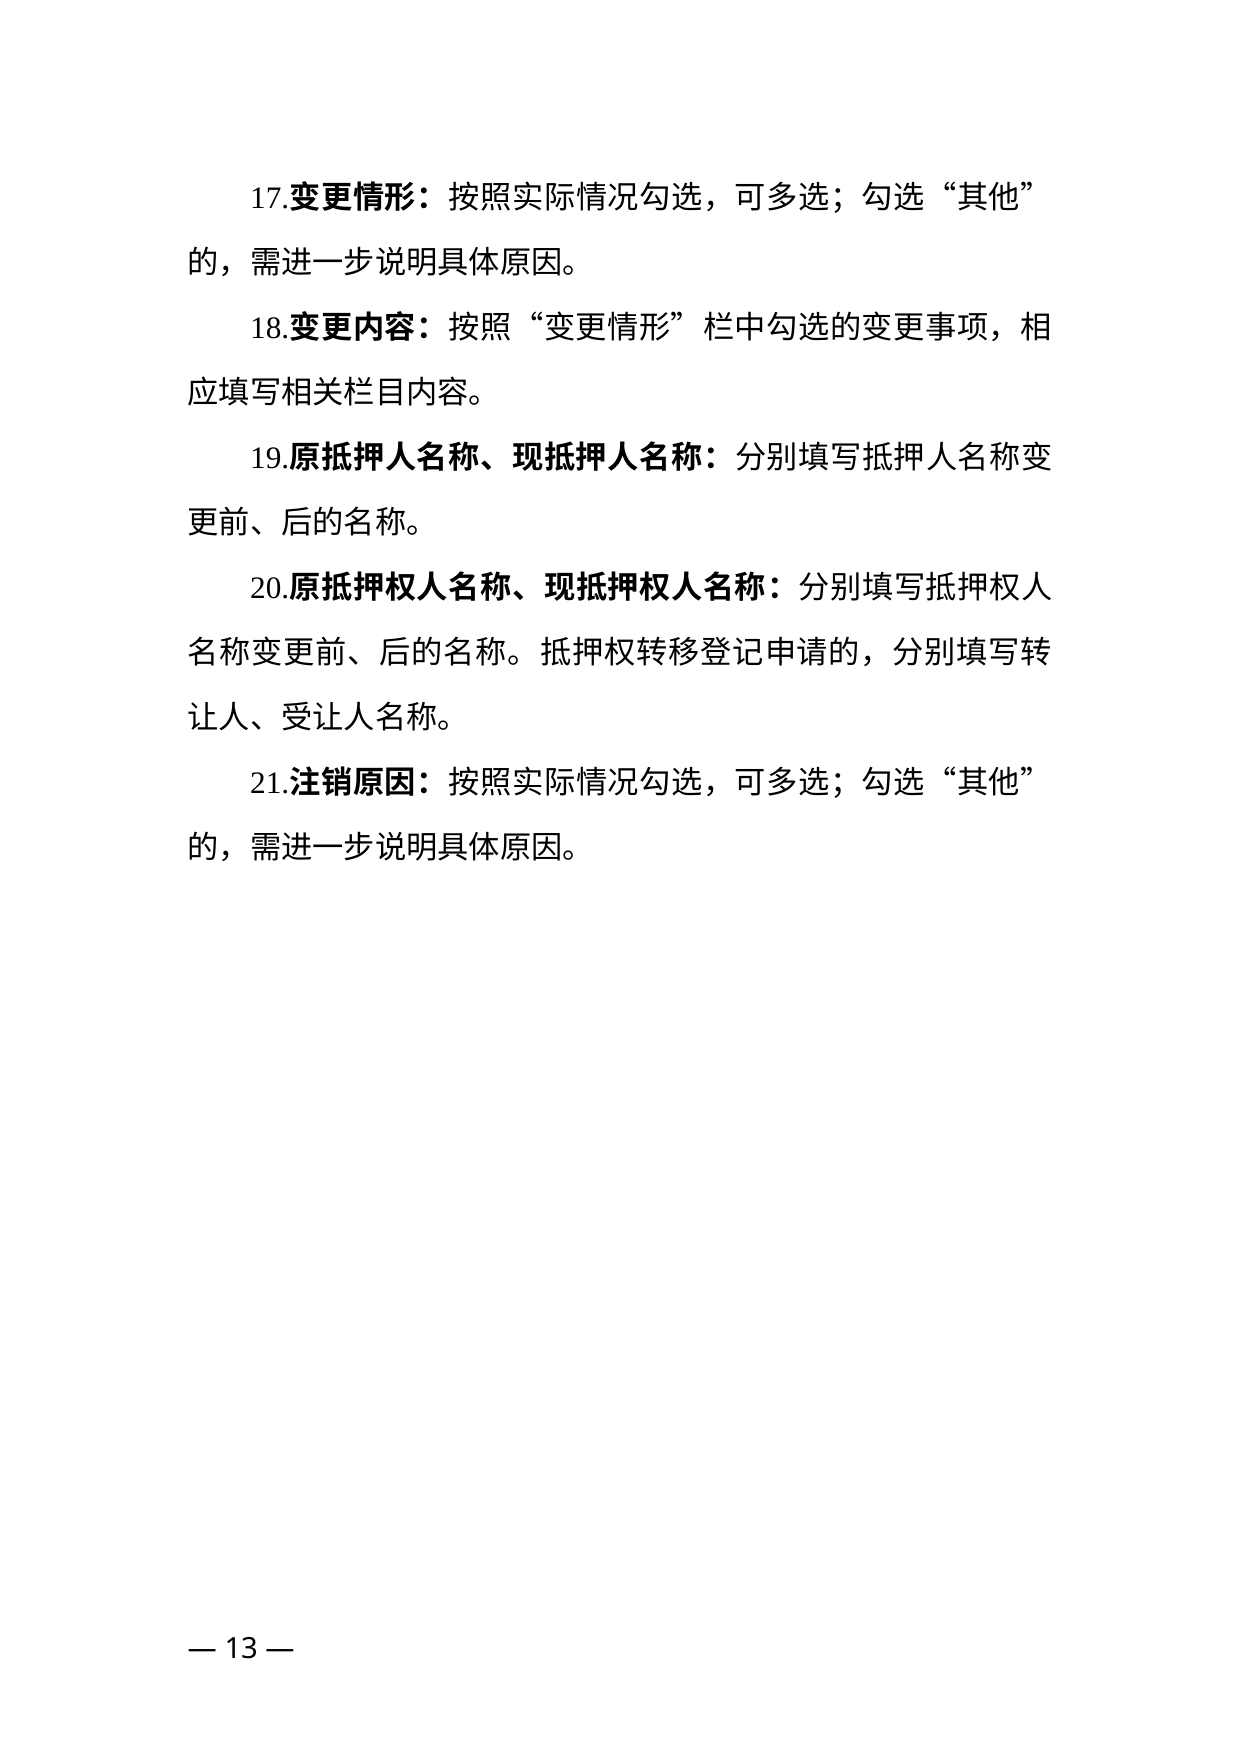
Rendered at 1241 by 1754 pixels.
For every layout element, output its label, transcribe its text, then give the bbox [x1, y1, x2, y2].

text 18.变更内容：按照“变更情形”栏中勾选的变更事项，相应填写相关栏目内容。 [187, 292, 1053, 422]
text 17.变更情形：按照实际情况勾选，可多选；勾选“其他”的，需进一步说明具体原因。 [187, 162, 1053, 292]
text 21.注销原因：按照实际情况勾选，可多选；勾选“其他”的，需进一步说明具体原因。 [187, 747, 1053, 877]
text 20.原抵押权人名称、现抵押权人名称：分别填写抵押权人名称变更前、后的名称。抵押权转移登记申请的，分别填写转让人、受让人名称。 [187, 552, 1053, 747]
text 19.原抵押人名称、现抵押人名称：分别填写抵押人名称变更前、后的名称。 [187, 422, 1053, 552]
